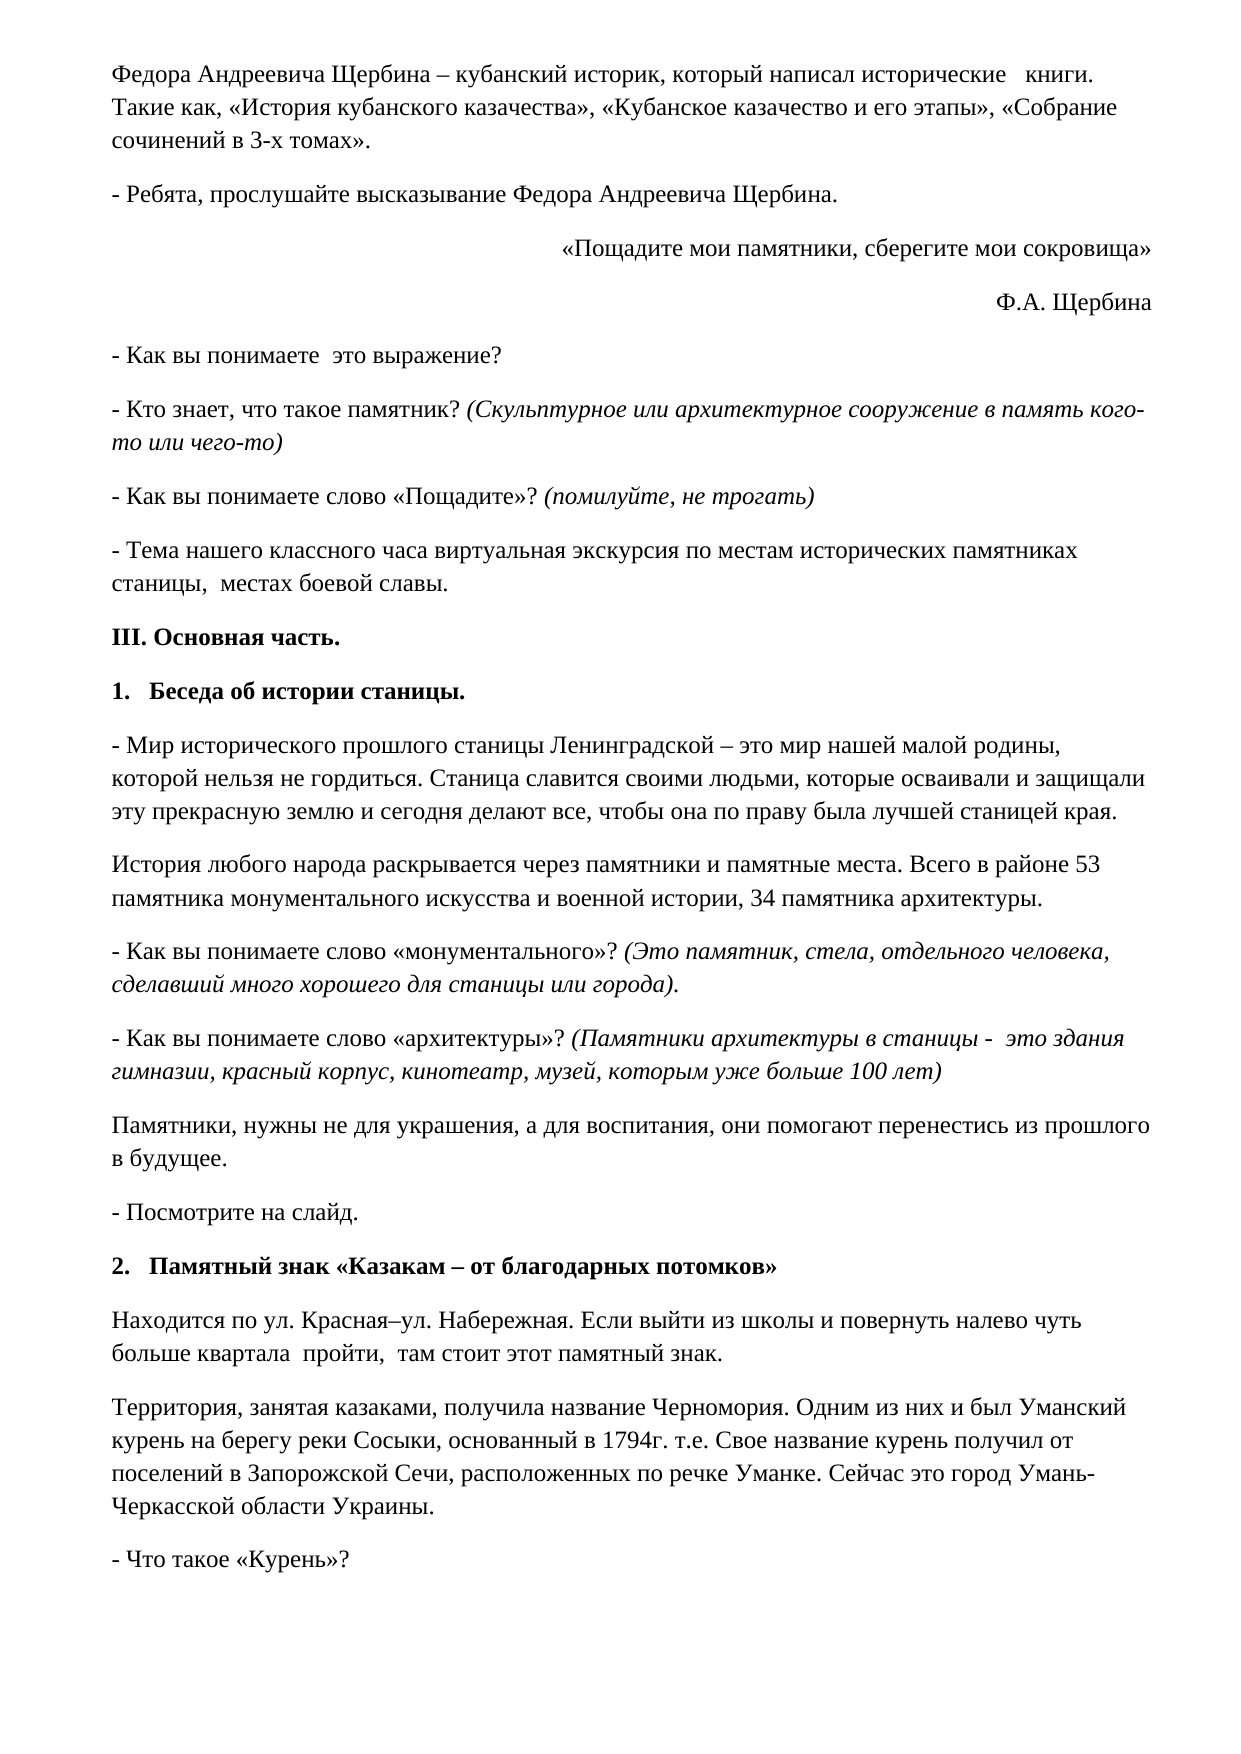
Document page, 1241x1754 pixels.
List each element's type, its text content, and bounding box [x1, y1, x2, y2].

text - Ребята, прослушайте высказывание Федора Андреевича Щербина. [111, 179, 1152, 208]
text - Как вы понимаете слово «монументального»? (Это памятник, стела, отдельного человека, сделавший много хорошего для станицы или города). [111, 936, 1152, 998]
text История любого народа раскрывается через памятники и памятные места. Всего в районе 53 памятника монументального искусства и военной истории, 34 памятника архитектуры. [111, 849, 1152, 911]
text Федора Андреевича Щербина – кубанский историк, который написал исторические книги. Такие как, «История кубанского казачества», «Кубанское казачество и его этапы», «Собрание сочинений в 3-х томах». [111, 59, 1152, 154]
text Ф.А. Щербина [111, 287, 1152, 315]
list Беседа об истории станицы. [111, 676, 1152, 704]
text - Как вы понимаете это выражение? [111, 341, 1152, 369]
text Территория, занятая казаками, получила название Черномория. Одним из них и был Уманский курень на берегу реки Сосыки, основанный в 1794г. т.е. Свое название курень получил от поселений в Запорожской Сечи, расположенных по речке Уманке. Сейчас это город Умань-Черкасской области Украины. [111, 1392, 1152, 1519]
text «Пощадите мои памятники, сберегите мои сокровища» [111, 233, 1152, 262]
text Находится по ул. Красная–ул. Набережная. Если выйти из школы и повернуть налево чуть больше квартала пройти, там стоит этот памятный знак. [111, 1305, 1152, 1367]
text - Тема нашего классного часа виртуальная экскурсия по местам исторических памятниках станицы, местах боевой славы. [111, 535, 1152, 597]
text Памятники, нужны не для украшения, а для воспитания, они помогают пере​нестись из прошлого в будущее. [111, 1110, 1152, 1172]
text - Как вы понимаете слово «архитектуры»? (Памятники архитектуры в станицы - это здания гимназии, красный корпус, кинотеатр, музей, которым уже больше 100 лет) [111, 1023, 1152, 1085]
text - Кто знает, что такое памятник? (Скульптурное или архитектурное сооружение в память кого-то или чего-то) [111, 394, 1152, 456]
text III. Основная часть. [111, 622, 1152, 651]
text - Как вы понимаете слово «Пощадите»? (помилуйте, не трогать) [111, 481, 1152, 510]
text - Что такое «Курень»? [111, 1544, 1152, 1573]
text - Мир исторического прошлого станицы Ленинградской – это мир нашей малой родины, которой нельзя не гордиться. Станица славится своими людьми, которые осваивали и защищали эту прекрасную землю и сегодня делают все, чтобы она по праву была лучшей станицей края. [111, 730, 1152, 824]
text - Посмотрите на слайд. [111, 1197, 1152, 1226]
list Памятный знак «Казакам – от благодарных потомков» [111, 1251, 1152, 1280]
